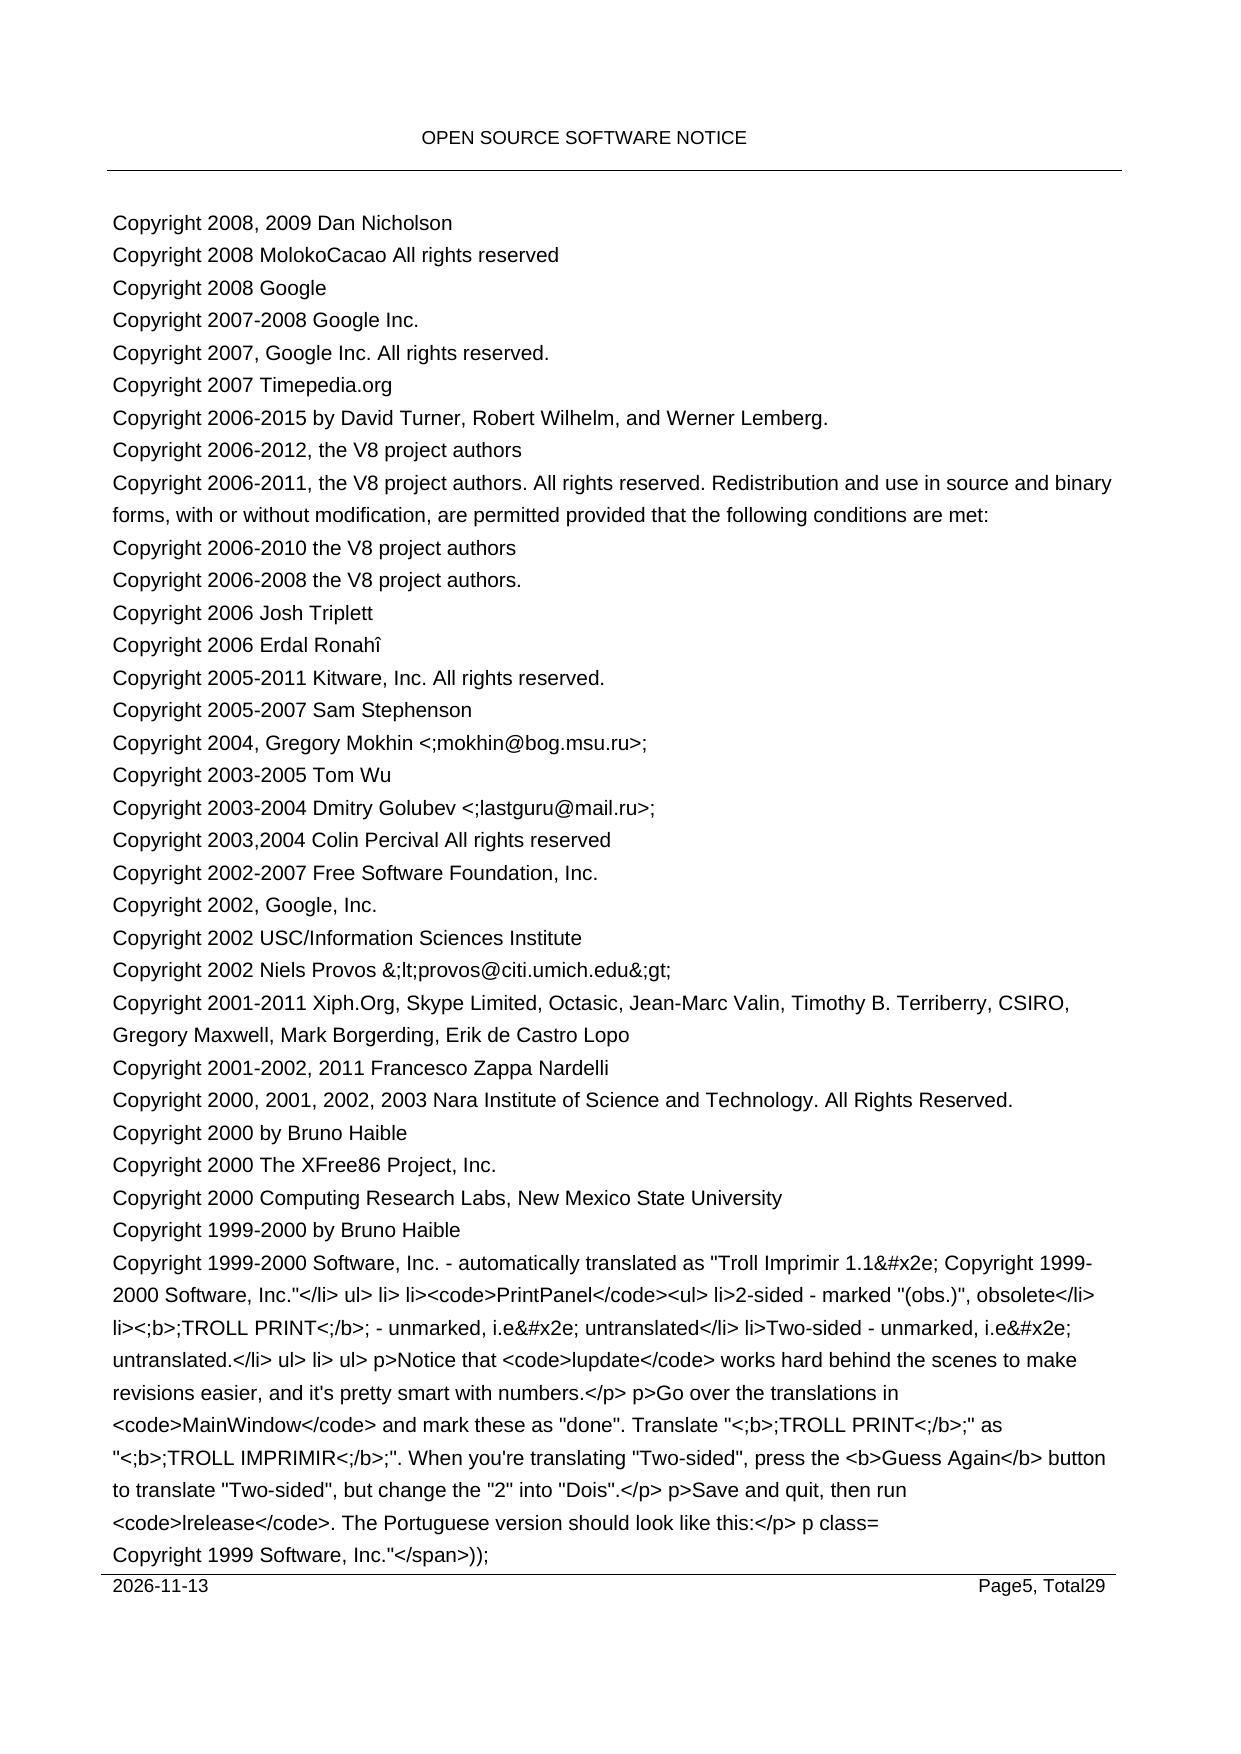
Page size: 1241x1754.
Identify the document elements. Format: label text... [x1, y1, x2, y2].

text Copyright 2006 Josh Triplett [112, 596, 1128, 629]
text Copyright 2007-2008 Google Inc. [112, 304, 1128, 336]
text Copyright 2008 MolokoCacao All rights reserved [112, 239, 1128, 271]
text Copyright 2000 by Bruno Haible [112, 1116, 1128, 1149]
text Copyright 2002-2007 Free Software Foundation, Inc. [112, 856, 1128, 889]
text Copyright 2000, 2001, 2002, 2003 Nara Institute of Science and Technology. All Rights Reserved. [112, 1084, 1128, 1116]
text Copyright 2003-2005 Tom Wu [112, 759, 1128, 791]
text Copyright 1999-2000 by Bruno Haible [112, 1214, 1128, 1246]
text Copyright 2006-2015 by David Turner, Robert Wilhelm, and Werner Lemberg. [112, 401, 1128, 434]
text Copyright 2002 USC/Information Sciences Institute [112, 921, 1128, 954]
text Copyright 2005-2011 Kitware, Inc. All rights reserved. [112, 661, 1128, 694]
text Copyright 2008 Google [112, 271, 1128, 304]
text Copyright 2005-2007 Sam Stephenson [112, 694, 1128, 726]
text Copyright 2002 Niels Provos &;lt;provos@citi.umich.edu&;gt; [112, 954, 1128, 986]
text Copyright 2004, Gregory Mokhin <;mokhin@bog.msu.ru>; [112, 726, 1128, 759]
text Copyright 2007, Google Inc. All rights reserved. [112, 336, 1128, 369]
text Copyright 2001-2011 Xiph.Org, Skype Limited, Octasic, Jean-Marc Valin, Timothy B. Terriberry, CSIRO, Gregory Maxwell, Mark Borgerding, Erik de Castro Lopo [112, 986, 1128, 1051]
text Copyright 2002, Google, Inc. [112, 889, 1128, 921]
text Copyright 2006-2010 the V8 project authors [112, 531, 1128, 564]
text Copyright 2003,2004 Colin Percival All rights reserved [112, 824, 1128, 856]
text Copyright 1999-2000 Software, Inc. - automatically translated as "Troll Imprimir 1.1&#x2e; Copyright 1999-2000 Software, Inc."</li> ul> li> li><code>PrintPanel</code><ul> li>2-sided - marked "(obs.)", obsolete</li> li><;b>;TROLL PRINT<;/b>; - unmarked, i.e&#x2e; untranslated</li> li>Two-sided - unmarked, i.e&#x2e; untranslated.</li> ul> li> ul> p>Notice that <code>lupdate</code> works hard behind the scenes to make revisions easier, and it's pretty smart with numbers.</p> p>Go over the translations in <code>MainWindow</code> and mark these as "done". Translate "<;b>;TROLL PRINT<;/b>;" as "<;b>;TROLL IMPRIMIR<;/b>;". When you're translating "Two-sided", press the <b>Guess Again</b> button to translate "Two-sided", but change the "2" into "Dois".</p> p>Save and quit, then run <code>lrelease</code>. The Portuguese version should look like this:</p> p class= [112, 1246, 1128, 1539]
text Copyright 2006-2008 the V8 project authors. [112, 564, 1128, 596]
text Copyright 1999 Software, Inc."</span>)); [112, 1539, 1128, 1571]
text Copyright 2000 Computing Research Labs, New Mexico State University [112, 1181, 1128, 1214]
text Copyright 2007 Timepedia.org [112, 369, 1128, 401]
text Copyright 2006-2011, the V8 project authors. All rights reserved. Redistribution and use in source and binary forms, with or without modification, are permitted provided that the following conditions are met: [112, 466, 1128, 531]
text Copyright 2006-2012, the V8 project authors [112, 434, 1128, 466]
text Copyright 2003-2004 Dmitry Golubev <;lastguru@mail.ru>; [112, 791, 1128, 824]
text Copyright 2006 Erdal Ronahî [112, 629, 1128, 661]
text Copyright 2000 The XFree86 Project, Inc. [112, 1149, 1128, 1181]
text Copyright 2008, 2009 Dan Nicholson [112, 206, 1128, 239]
text Copyright 2001-2002, 2011 Francesco Zappa Nardelli [112, 1051, 1128, 1084]
